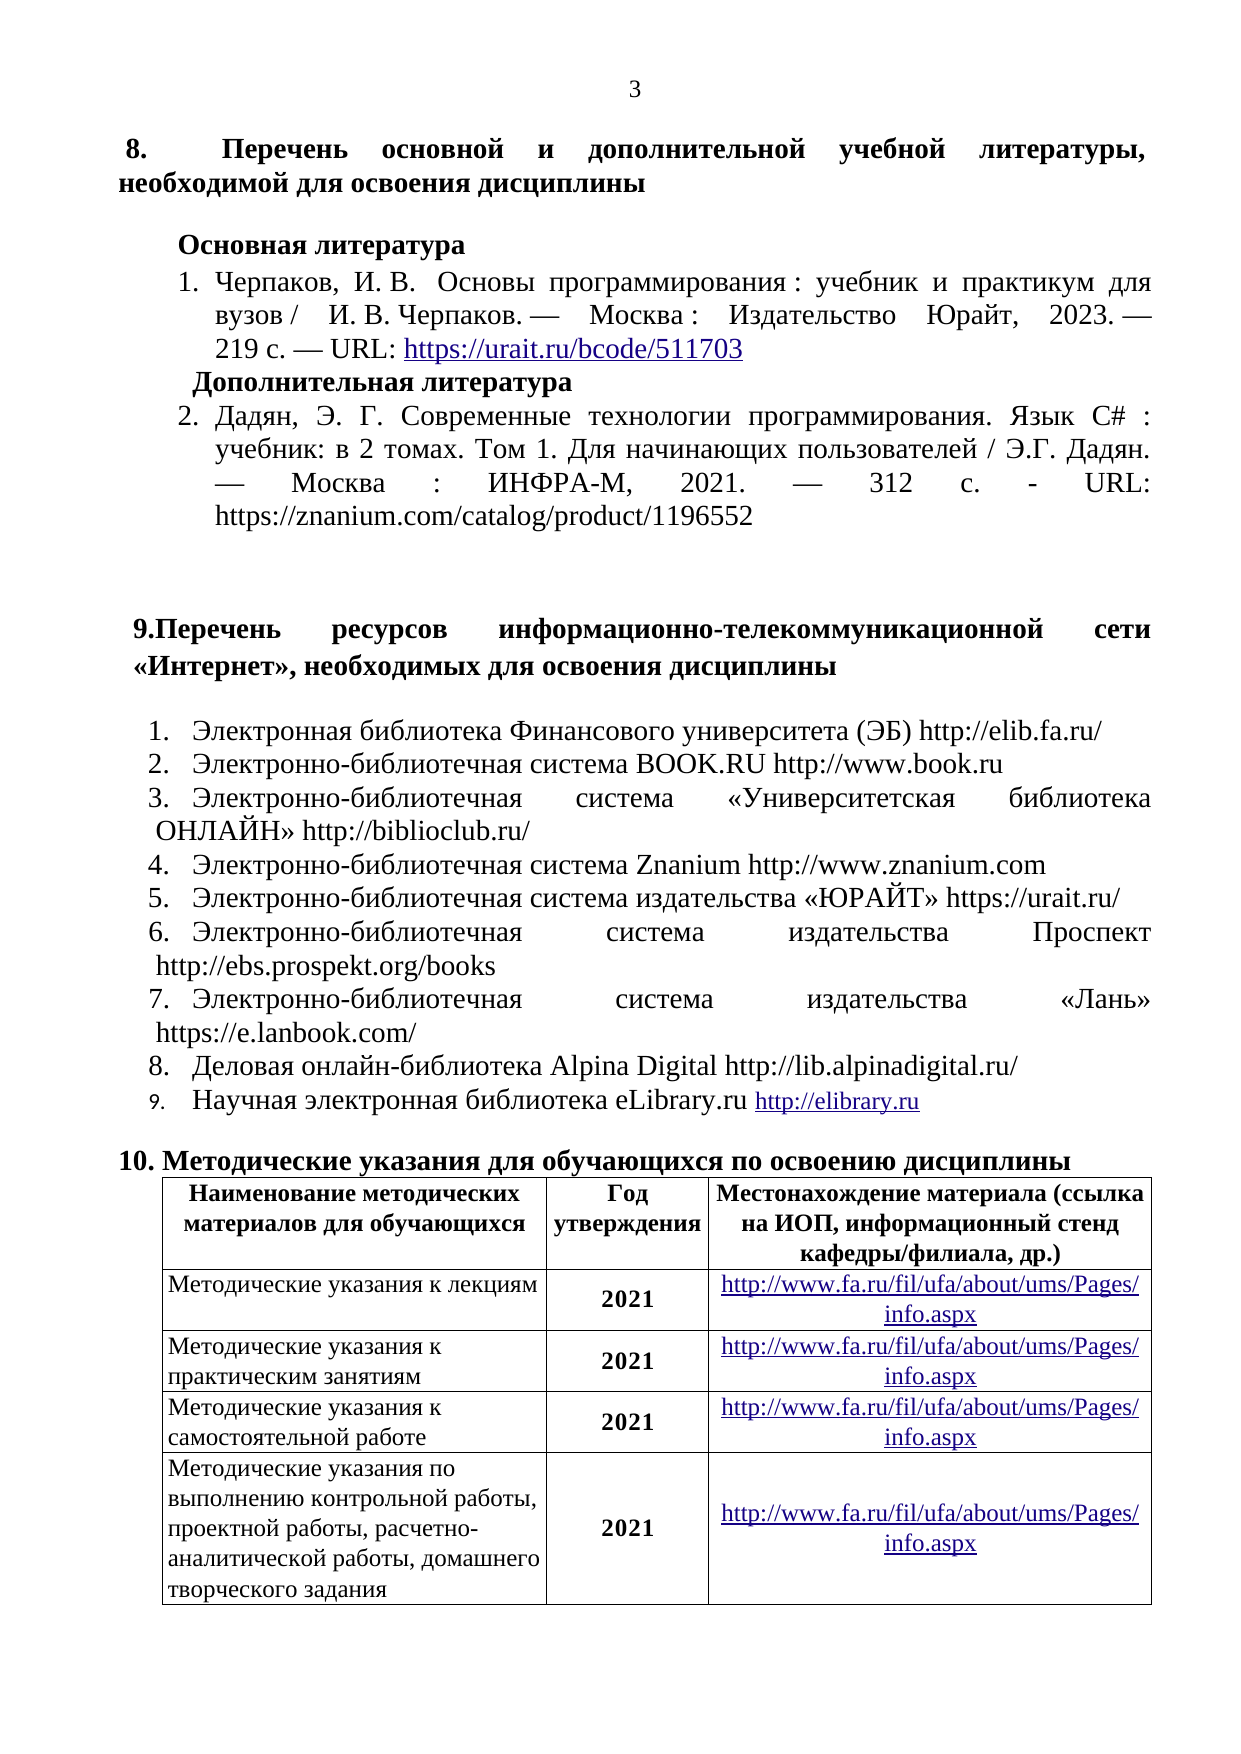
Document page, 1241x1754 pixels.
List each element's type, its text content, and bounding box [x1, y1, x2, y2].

list Научная электронная библиотека eLibrary.ru http://elibrary.ru [148, 1082, 1152, 1115]
table_cell 2021 [547, 1331, 708, 1391]
table_cell Методические указания к лекциям [163, 1270, 546, 1330]
list Электронно-библиотечная система «Университетская библиотека ОНЛАЙН» http://biblioclub.ru/ [148, 780, 1152, 847]
table_cell 2021 [547, 1392, 708, 1452]
table_cell Методические указания к самостоятельной работе [163, 1392, 546, 1452]
list Электронно-библиотечная система издательства Проспект http://ebs.prospekt.org/books [148, 914, 1152, 981]
list Электронно-библиотечная система BOOK.RU http://www.book.ru [148, 746, 1152, 780]
list Электронно-библиотечная система Znanium http://www.znanium.com [148, 847, 1152, 881]
list Дадян, Э. Г. Современные технологии программирования. Язык С# : учебник: в 2 томах. Том 1. Для начинающих пользователей / Э.Г. Дадян. — Москва : ИНФРА-М, 2021. — 312 с. - URL: https://znanium.com/catalog/product/1196552 [177, 398, 1152, 532]
table_header Местонахождение материала (ссылка на ИОП, информационный стенд кафедры/филиала, др.) [709, 1178, 1151, 1268]
table_cell 2021 [547, 1453, 708, 1604]
list Электронно-библиотечная система издательства «ЮРАЙТ» https://urait.ru/ [148, 881, 1152, 914]
table_cell http://www.fa.ru/fil/ufa/about/ums/Pages/info.aspx [709, 1392, 1151, 1452]
text 8. Перечень основной и дополнительной учебной литературы, необходимой для освоения дисциплины [118, 131, 1146, 198]
list Деловая онлайн-библиотека Alpina Digital http://lib.alpinadigital.ru/ [148, 1048, 1152, 1082]
table_cell http://www.fa.ru/fil/ufa/about/ums/Pages/info.aspx [709, 1331, 1151, 1391]
table_cell http://www.fa.ru/fil/ufa/about/ums/Pages/info.aspx [709, 1453, 1151, 1604]
list 9.Перечень ресурсов информационно-телекоммуникационной сети «Интернет», необходимых для освоения дисциплины [133, 611, 1152, 681]
table_cell 2021 [547, 1270, 708, 1330]
list Электронно-библиотечная система издательства «Лань» https://e.lanbook.com/ [148, 981, 1152, 1048]
table_cell Методические указания к практическим занятиям [163, 1331, 546, 1391]
list Электронная библиотека Финансового университета (ЭБ) http://elib.fa.ru/ [148, 713, 1152, 746]
table_cell Методические указания по выполнению контрольной работы, проектной работы, расчетно-аналитической работы, домашнего творческого задания [163, 1453, 546, 1604]
list Основная литература [133, 227, 1152, 261]
table_header Наименование методических материалов для обучающихся [163, 1178, 546, 1268]
table_header Год утверждения [547, 1178, 708, 1268]
list Черпаков, И. В. Основы программирования : учебник и практикум для вузов / И. В. Черпаков. — Москва : Издательство Юрайт, 2023. — 219 с. — URL: https://urait.ru/bcode/511703 [177, 264, 1152, 364]
text 10. Методические указания для обучающихся по освоению дисциплины [118, 1144, 1161, 1177]
list Дополнительная литература [118, 364, 1152, 398]
table_cell http://www.fa.ru/fil/ufa/about/ums/Pages/info.aspx [709, 1270, 1151, 1330]
